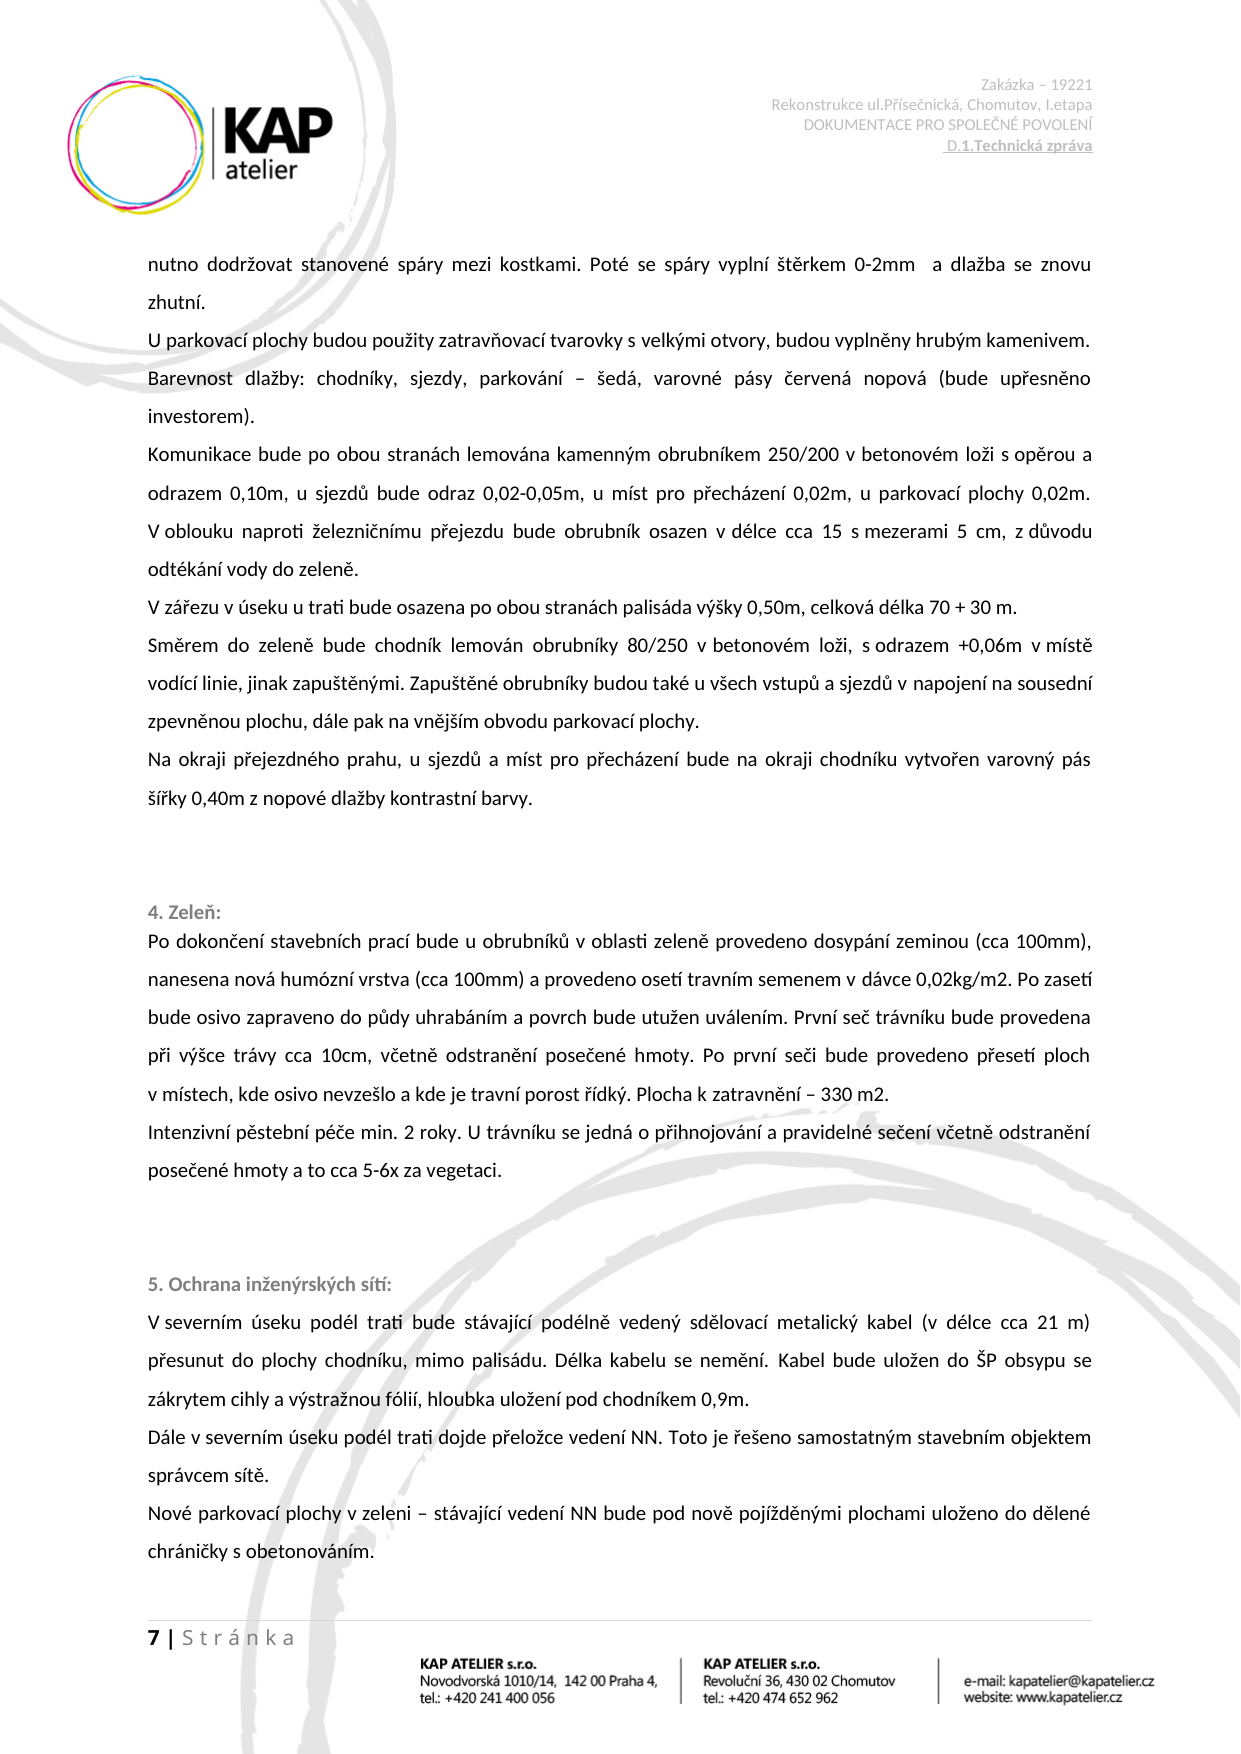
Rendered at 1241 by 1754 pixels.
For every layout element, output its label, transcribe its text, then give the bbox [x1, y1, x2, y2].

text V severním úseku podél trati bude stávající podélně vedený sdělovací metalický kabel (v délce cca 21 m) přesunut do plochy chodníku, mimo palisádu. Délka kabelu se nemění. Kabel bude uložen do ŠP obsypu se zákrytem cihly a výstražnou fólií, hloubka uložení pod chodníkem 0,9m. [148, 1309, 1092, 1411]
picture [0, 0, 1241, 1754]
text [148, 251, 1092, 314]
text Barevnost dlažby: chodníky, sjezdy, parkování – šedá, varovné pásy červená nopová (bude upřesněno investorem). [148, 365, 1092, 429]
text V zářezu v úseku u trati bude osazena po obou stranách palisáda výšky 0,50m, celková délka 70 + 30 m. [148, 594, 1092, 619]
text 4. Zeleň: [148, 899, 1092, 924]
text 5. Ochrana inženýrských sítí: [148, 1271, 1092, 1297]
text Nové parkovací plochy v zeleni – stávající vedení NN bude pod nově pojížděnými plochami uloženo do dělené chráničky s obetonováním. [148, 1500, 1092, 1564]
text U parkovací plochy budou použity zatravňovací tvarovky s velkými otvory, budou vyplněny hrubým kamenivem. [148, 327, 1092, 353]
text Intenzivní pěstební péče min. 2 roky. U trávníku se jedná o přihnojování a pravidelné sečení včetně odstranění posečené hmoty a to cca 5-6x za vegetaci. [148, 1119, 1092, 1182]
text Směrem do zeleně bude chodník lemován obrubníky 80/250 v betonovém loži, s odrazem +0,06m v místě vodící linie, jinak zapuštěnými. Zapuštěné obrubníky budou také u všech vstupů a sjezdů v napojení na sousední zpevněnou plochu, dále pak na vnějším obvodu parkovací plochy. [148, 632, 1092, 734]
text Na okraji přejezdného prahu, u sjezdů a míst pro přecházení bude na okraji chodníku vytvořen varovný pás šířky 0,40m z nopové dlažby kontrastní barvy. [148, 747, 1092, 810]
text Dále v severním úseku podél trati dojde přeložce vedení NN. Toto je řešeno samostatným stavebním objektem správcem sítě. [148, 1424, 1092, 1487]
text Komunikace bude po obou stranách lemována kamenným obrubníkem 250/200 v betonovém loži s opěrou a odrazem 0,10m, u sjezdů bude odraz 0,02-0,05m, u míst pro přecházení 0,02m, u parkovací plochy 0,02m. V oblouku naproti železničnímu přejezdu bude obrubník osazen v délce cca 15 s mezerami 5 cm, z důvodu odtékání vody do zeleně. [148, 442, 1092, 581]
text Po dokončení stavebních prací bude u obrubníků v oblasti zeleně provedeno dosypání zeminou (cca 100mm), nanesena nová humózní vrstva (cca 100mm) a provedeno osetí travním semenem v dávce 0,02kg/m2. Po zasetí bude osivo zapraveno do půdy uhrabáním a povrch bude utužen uválením. První seč trávníku bude provedena při výšce trávy cca 10cm, včetně odstranění posečené hmoty. Po první seči bude provedeno přesetí ploch v místech, kde osivo nevzešlo a kde je travní porost řídký. Plocha k zatravnění – 330 m2. [148, 928, 1092, 1106]
